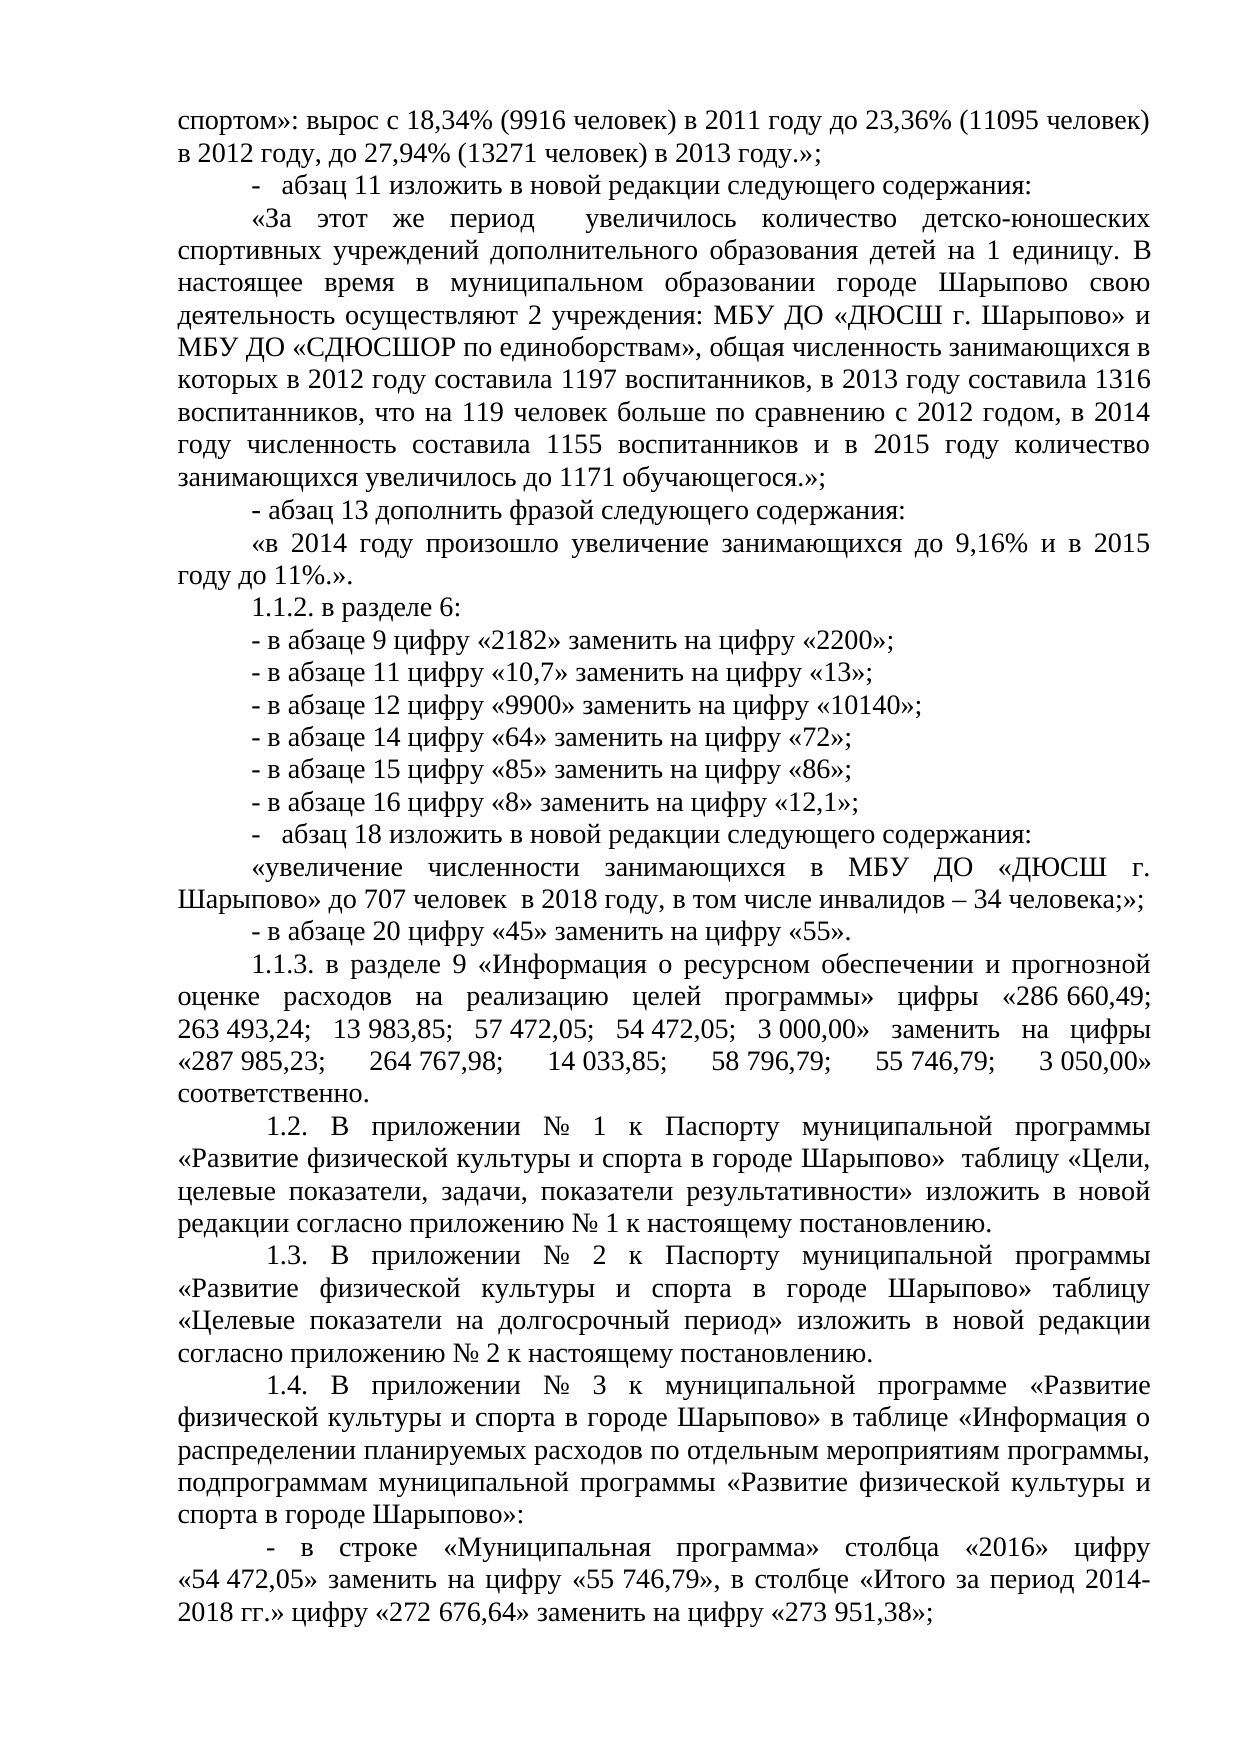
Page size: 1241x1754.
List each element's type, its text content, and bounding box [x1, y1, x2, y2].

text «в 2014 году произошло увеличение занимающихся до 9,16% и в 2015 году до 11%.». [177, 526, 1152, 591]
list 1.1.3. в разделе 9 «Информация о ресурсном обеспечении и прогнозной оценке расходов на реализацию целей программы» цифры «286 660,49; 263 493,24; 13 983,85; 57 472,05; 54 472,05; 3 000,00» заменить на цифры «287 985,23; 264 767,98; 14 033,85; 58 796,79; 55 746,79; 3 050,00» соответственно. [177, 947, 1152, 1109]
text - в абзаце 14 цифру «64» заменить на цифру «72»; [177, 720, 1152, 752]
text - в абзаце 16 цифру «8» заменить на цифру «12,1»; [177, 785, 1152, 817]
text - абзац 13 дополнить фразой следующего содержания: [177, 492, 1152, 526]
text «За этот же период увеличилось количество детско-юношеских спортивных учреждений дополнительного образования детей на 1 единицу. В настоящее время в муниципальном образовании городе Шарыпово свою деятельность осуществляют 2 учреждения: МБУ ДО «ДЮСШ г. Шарыпово» и МБУ ДО «СДЮСШОР по единоборствам», общая численность занимающихся в которых в 2012 году составила 1197 воспитанников, в 2013 году составила 1316 воспитанников, что на 119 человек больше по сравнению с 2012 годом, в 2014 году численность составила 1155 воспитанников и в 2015 году количество занимающихся увеличилось до 1171 обучающегося.»; [177, 201, 1152, 492]
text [177, 103, 1152, 168]
list - в строке «Муниципальная программа» столбца «2016» цифру «54 472,05» заменить на цифру «55 746,79», в столбце «Итого за период 2014-2018 гг.» цифру «272 676,64» заменить на цифру «273 951,38»; [177, 1530, 1152, 1627]
text - в абзаце 15 цифру «85» заменить на цифру «86»; [177, 752, 1152, 785]
list 1.3. В приложении № 2 к Паспорту муниципальной программы «Развитие физической культуры и спорта в городе Шарыпово» таблицу «Целевые показатели на долгосрочный период» изложить в новой редакции согласно приложению № 2 к настоящему постановлению. [177, 1238, 1152, 1368]
text - в абзаце 11 цифру «10,7» заменить на цифру «13»; [177, 655, 1152, 688]
list 1.2. В приложении № 1 к Паспорту муниципальной программы «Развитие физической культуры и спорта в городе Шарыпово» таблицу «Цели, целевые показатели, задачи, показатели результативности» изложить в новой редакции согласно приложению № 1 к настоящему постановлению. [177, 1109, 1152, 1238]
text - в абзаце 9 цифру «2182» заменить на цифру «2200»; [177, 623, 1152, 655]
text - абзац 11 изложить в новой редакции следующего содержания: [177, 168, 1152, 201]
text 1.1.2. в разделе 6: [177, 591, 1152, 623]
text - абзац 18 изложить в новой редакции следующего содержания: [177, 817, 1152, 850]
text - в абзаце 12 цифру «9900» заменить на цифру «10140»; [177, 688, 1152, 720]
list 1.4. В приложении № 3 к муниципальной программе «Развитие физической культуры и спорта в городе Шарыпово» в таблице «Информация о распределении планируемых расходов по отдельным мероприятиям программы, подпрограммам муниципальной программы «Развитие физической культуры и спорта в городе Шарыпово»: [177, 1368, 1152, 1530]
text «увеличение численности занимающихся в МБУ ДО «ДЮСШ г. Шарыпово» до 707 человек в 2018 году, в том числе инвалидов – 34 человека;»; [177, 850, 1152, 914]
text - в абзаце 20 цифру «45» заменить на цифру «55». [177, 914, 1152, 947]
